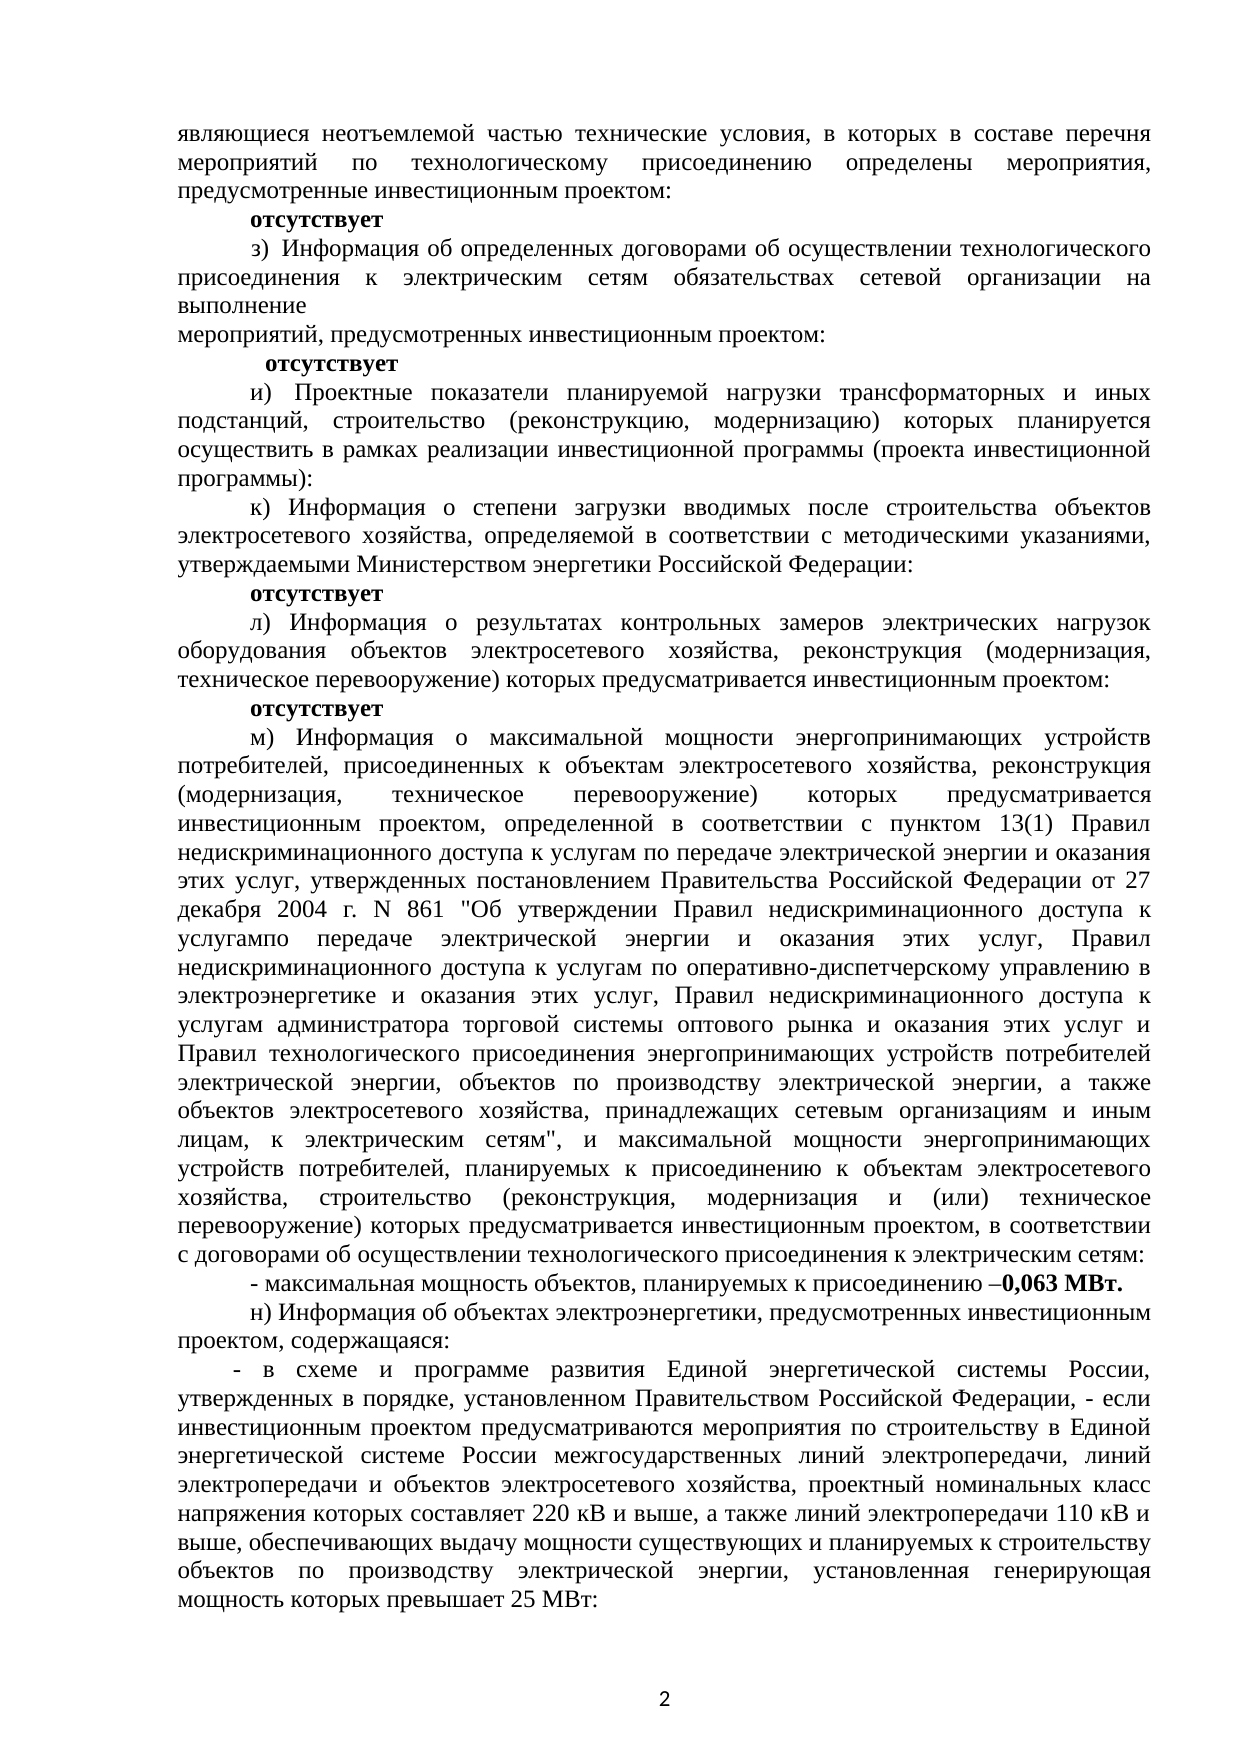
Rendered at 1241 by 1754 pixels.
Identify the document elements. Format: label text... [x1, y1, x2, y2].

text л) Информация о результатах контрольных замеров электрических нагрузок оборудования объектов электросетевого хозяйства, реконструкция (модернизация, техническое перевооружение) которых предусматривается инвестиционным проектом: [177, 607, 1152, 693]
text отсутствует [177, 578, 1152, 607]
text н) Информация об объектах электроэнергетики, предусмотренных инвестиционным проектом, содержащаяся: [177, 1297, 1152, 1354]
text отсутствует [265, 348, 1152, 377]
text з) Информация об определенных договорами об осуществлении технологического присоединения к электрическим сетям обязательствах сетевой организации на выполнение мероприятий, предусмотренных инвестиционным проектом: [177, 233, 1152, 348]
text отсутствует [177, 693, 1152, 722]
text - максимальная мощность объектов, планируемых к присоединению –0,063 МВт. [177, 1268, 1152, 1297]
text м) Информация о максимальной мощности энергопринимающих устройств потребителей, присоединенных к объектам электросетевого хозяйства, реконструкция (модернизация, техническое перевооружение) которых предусматривается инвестиционным проектом, определенной в соответствии с пунктом 13(1) Правил недискриминационного доступа к услугам по передаче электрической энергии и оказания этих услуг, утвержденных постановлением Правительства Российской Федерации от 27 декабря 2004 г. N 861 "Об утверждении Правил недискриминационного доступа к услугампо передаче электрической энергии и оказания этих услуг, Правил недискриминационного доступа к услугам по оперативно-диспетчерскому управлению в электроэнергетике и оказания этих услуг, Правил недискриминационного доступа к услугам администратора торговой системы оптового рынка и оказания этих услуг и Правил технологического присоединения энергопринимающих устройств потребителей электрической энергии, объектов по производству электрической энергии, а также объектов электросетевого хозяйства, принадлежащих сетевым организациям и иным лицам, к электрическим сетям", и максимальной мощности энергопринимающих устройств потребителей, планируемых к присоединению к объектам электросетевого хозяйства, строительство (реконструкция, модернизация и (или) техническое перевооружение) которых предусматривается инвестиционным проектом, в соответствии с договорами об осуществлении технологического присоединения к электрическим сетям: [177, 722, 1152, 1268]
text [177, 118, 1152, 204]
text и) Проектные показатели планируемой нагрузки трансформаторных и иных подстанций, строительство (реконструкцию, модернизацию) которых планируется осуществить в рамках реализации инвестиционной программы (проекта инвестиционной программы): [177, 377, 1152, 492]
text отсутствует [250, 204, 1152, 233]
text к) Информация о степени загрузки вводимых после строительства объектов электросетевого хозяйства, определяемой в соответствии с методическими указаниями, утверждаемыми Министерством энергетики Российской Федерации: [177, 492, 1152, 578]
text - в схеме и программе развития Единой энергетической системы России, утвержденных в порядке, установленном Правительством Российской Федерации, - если инвестиционным проектом предусматриваются мероприятия по строительству в Единой энергетической системе России межгосударственных линий электропередачи, линий электропередачи и объектов электросетевого хозяйства, проектный номинальных класс напряжения которых составляет 220 кВ и выше, а также линий электропередачи 110 кВ и выше, обеспечивающих выдачу мощности существующих и планируемых к строительству объектов по производству электрической энергии, установленная генерирующая мощность которых превышает 25 МВт: [177, 1354, 1152, 1613]
